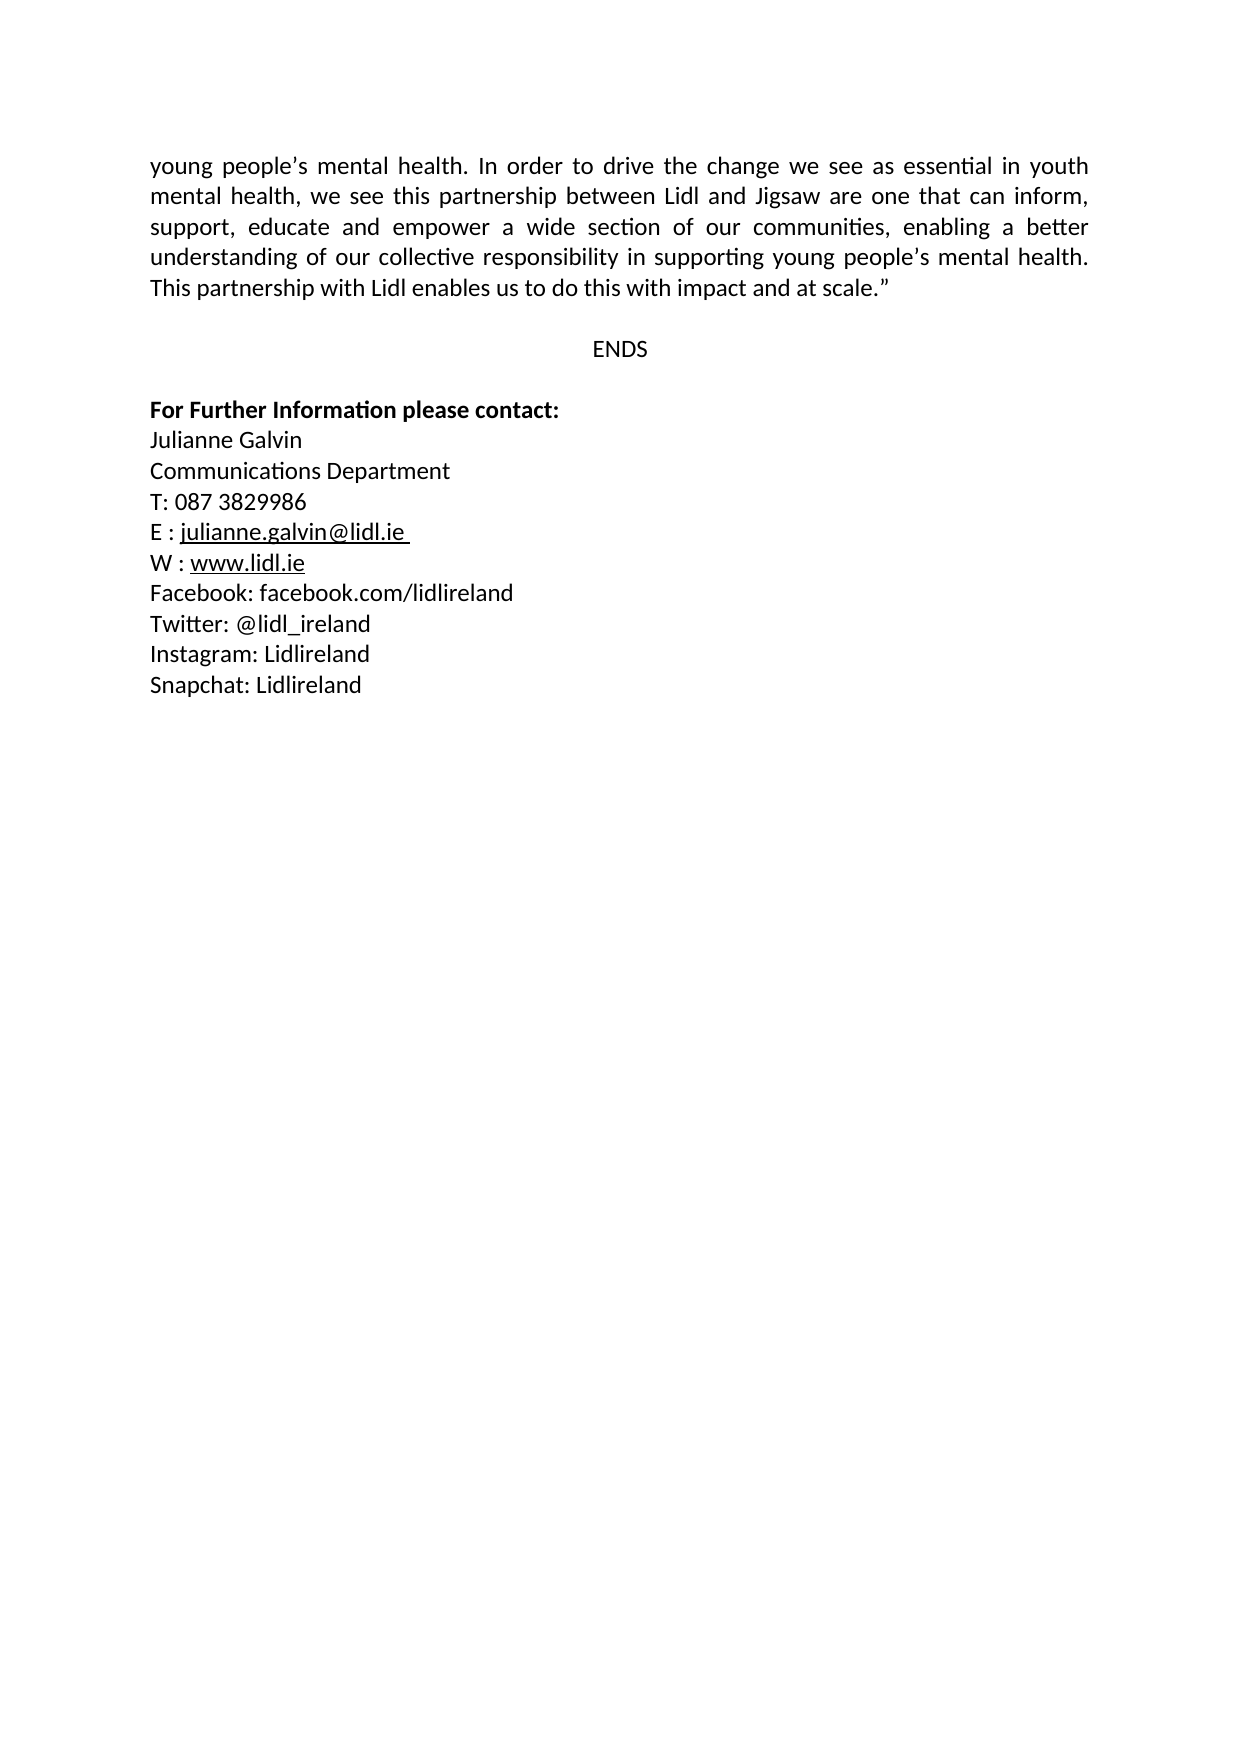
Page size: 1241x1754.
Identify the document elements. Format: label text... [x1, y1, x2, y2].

text T: 087 3829986 [150, 486, 1090, 516]
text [150, 150, 1090, 303]
text Snapchat: Lidlireland [150, 669, 1090, 699]
text E : julianne.galvin@lidl.ie [150, 516, 1090, 547]
text ENDS [150, 333, 1090, 364]
text Twitter: @lidl_ireland [150, 608, 1090, 638]
text Communications Department [150, 455, 1090, 486]
text Facebook: facebook.com/lidlireland [150, 577, 1090, 608]
text For Further Information please contact: [150, 394, 1090, 425]
text W : www.lidl.ie [150, 547, 1090, 577]
text Instagram: Lidlireland [150, 638, 1090, 669]
text Julianne Galvin [150, 425, 1090, 455]
